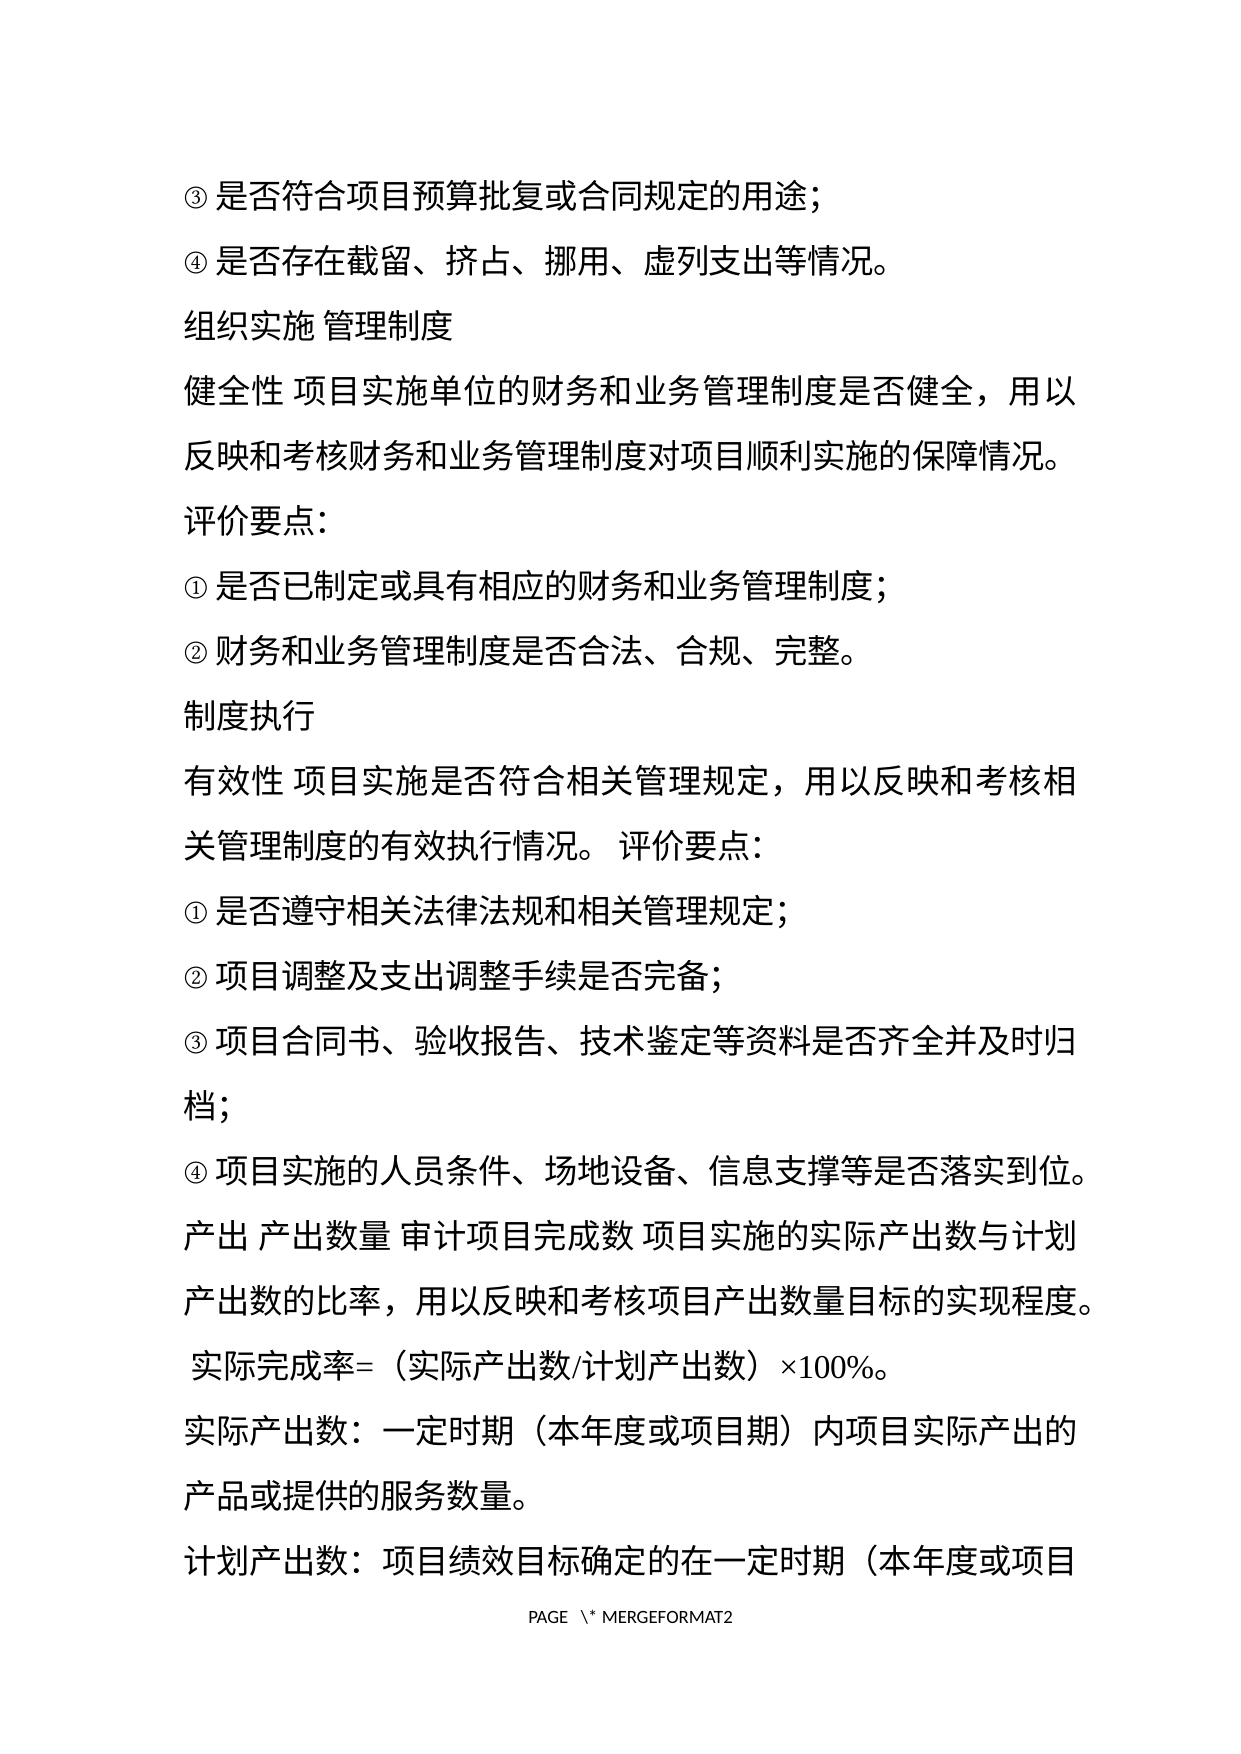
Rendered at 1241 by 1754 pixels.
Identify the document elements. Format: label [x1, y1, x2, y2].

text [183, 162, 1078, 1592]
